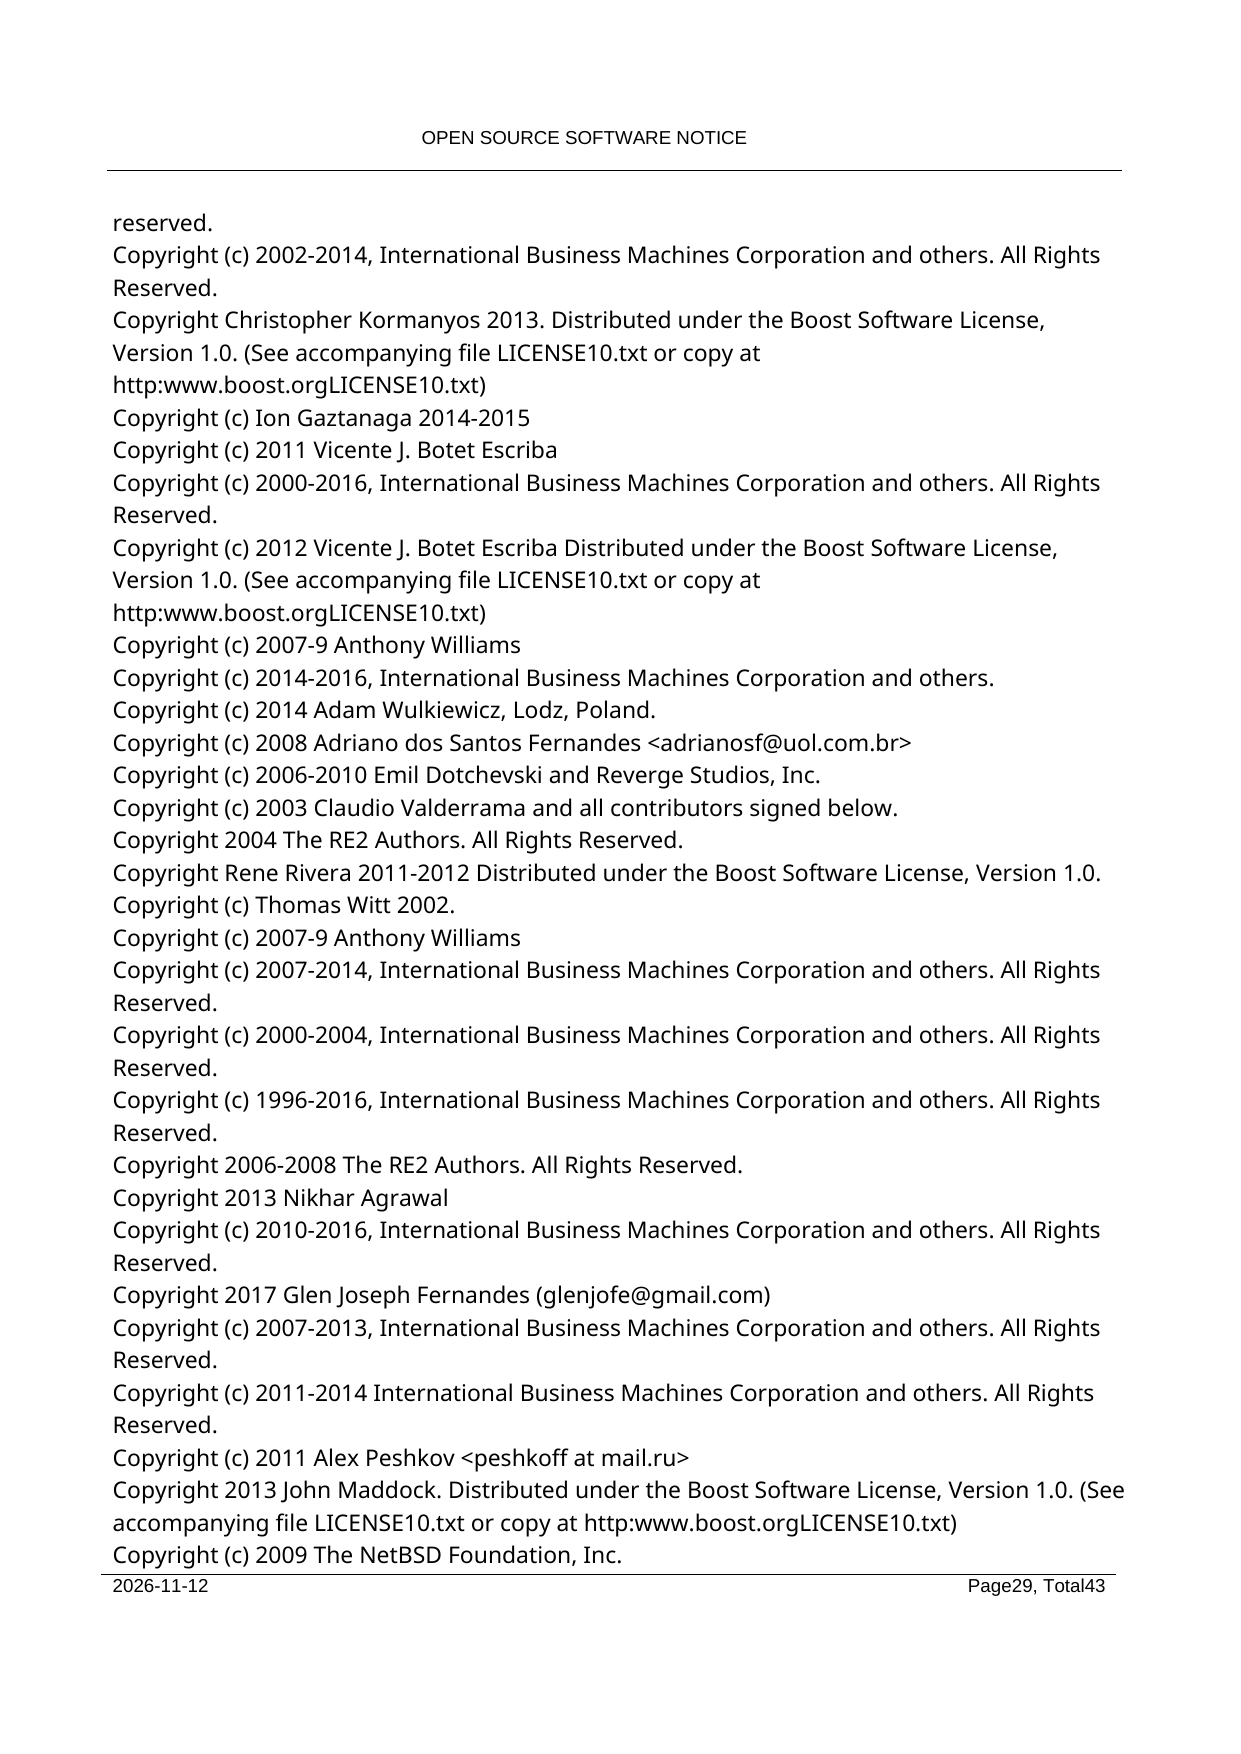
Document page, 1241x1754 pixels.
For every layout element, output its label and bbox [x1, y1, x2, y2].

text [112, 206, 1128, 1571]
